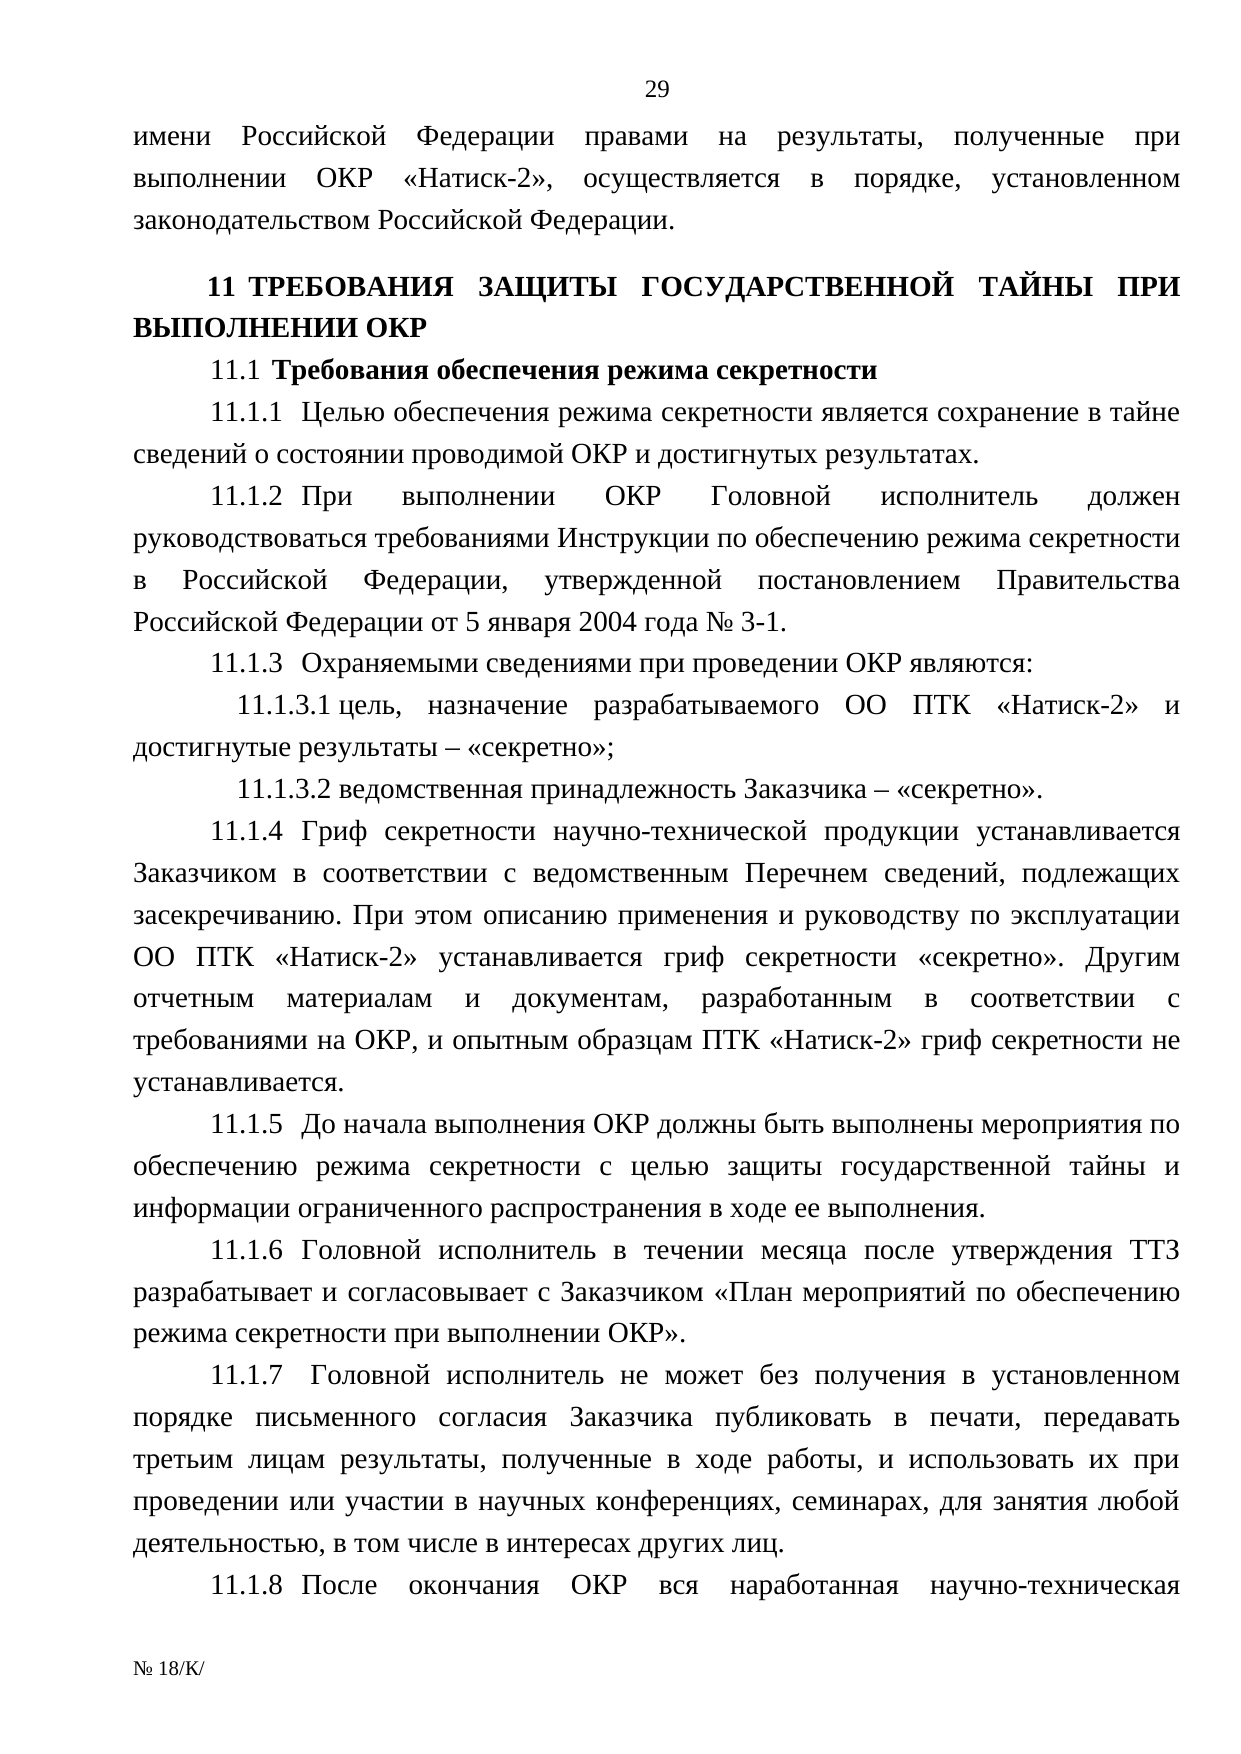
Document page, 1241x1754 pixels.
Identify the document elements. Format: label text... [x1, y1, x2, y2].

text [133, 118, 1181, 235]
text Требования обеспечения режима секретности [133, 352, 1181, 386]
text Головной исполнитель в течении месяца после утверждения ТТЗ разрабатывает и согласовывает с Заказчиком «План мероприятий по обеспечению режима секретности при выполнении ОКР». [133, 1232, 1181, 1349]
text При выполнении ОКР Головной исполнитель должен руководствоваться требованиями Инструкции по обеспечению режима секретности в Российской Федерации, утвержденной постановлением Правительства Российской Федерации от 5 января 2004 года № 3-1. [133, 478, 1181, 637]
text Охраняемыми сведениями при проведении ОКР являются: [133, 646, 1181, 679]
text ТРЕБОВАНИЯ ЗАЩИТЫ ГОСУДАРСТВЕННОЙ ТАЙНЫ ПРИ ВЫПОЛНЕНИИ ОКР [133, 269, 1181, 344]
text 11.1.3.2 ведомственная принадлежность Заказчика – «секретно». [133, 771, 1181, 805]
text Головной исполнитель не может без получения в установленном порядке письменного согласия Заказчика публиковать в печати, передавать третьим лицам результаты, полученные в ходе работы, и использовать их при проведении или участии в научных конференциях, семинарах, для занятия любой деятельностью, в том числе в интересах других лиц. [133, 1357, 1181, 1558]
text До начала выполнения ОКР должны быть выполнены мероприятия по обеспечению режима секретности с целью защиты государственной тайны и информации ограниченного распространения в ходе ее выполнения. [133, 1106, 1181, 1223]
text 11.1.3.1 цель, назначение разрабатываемого ОО ПТК «Натиск-2» и достигнутые результаты – «секретно»; [133, 687, 1181, 763]
text Целью обеспечения режима секретности является сохранение в тайне сведений о состоянии проводимой ОКР и достигнутых результатах. [133, 394, 1181, 470]
text Гриф секретности научно-технической продукции устанавливается Заказчиком в соответствии с ведомственным Перечнем сведений, подлежащих засекречиванию. При этом описанию применения и руководству по эксплуатации ОО ПТК «Натиск-2» устанавливается гриф секретности «секретно». Другим отчетным материалам и документам, разработанным в соответствии с требованиями на ОКР, и опытным образцам ПТК «Натиск-2» гриф секретности не устанавливается. [133, 813, 1181, 1098]
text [133, 1567, 1181, 1600]
